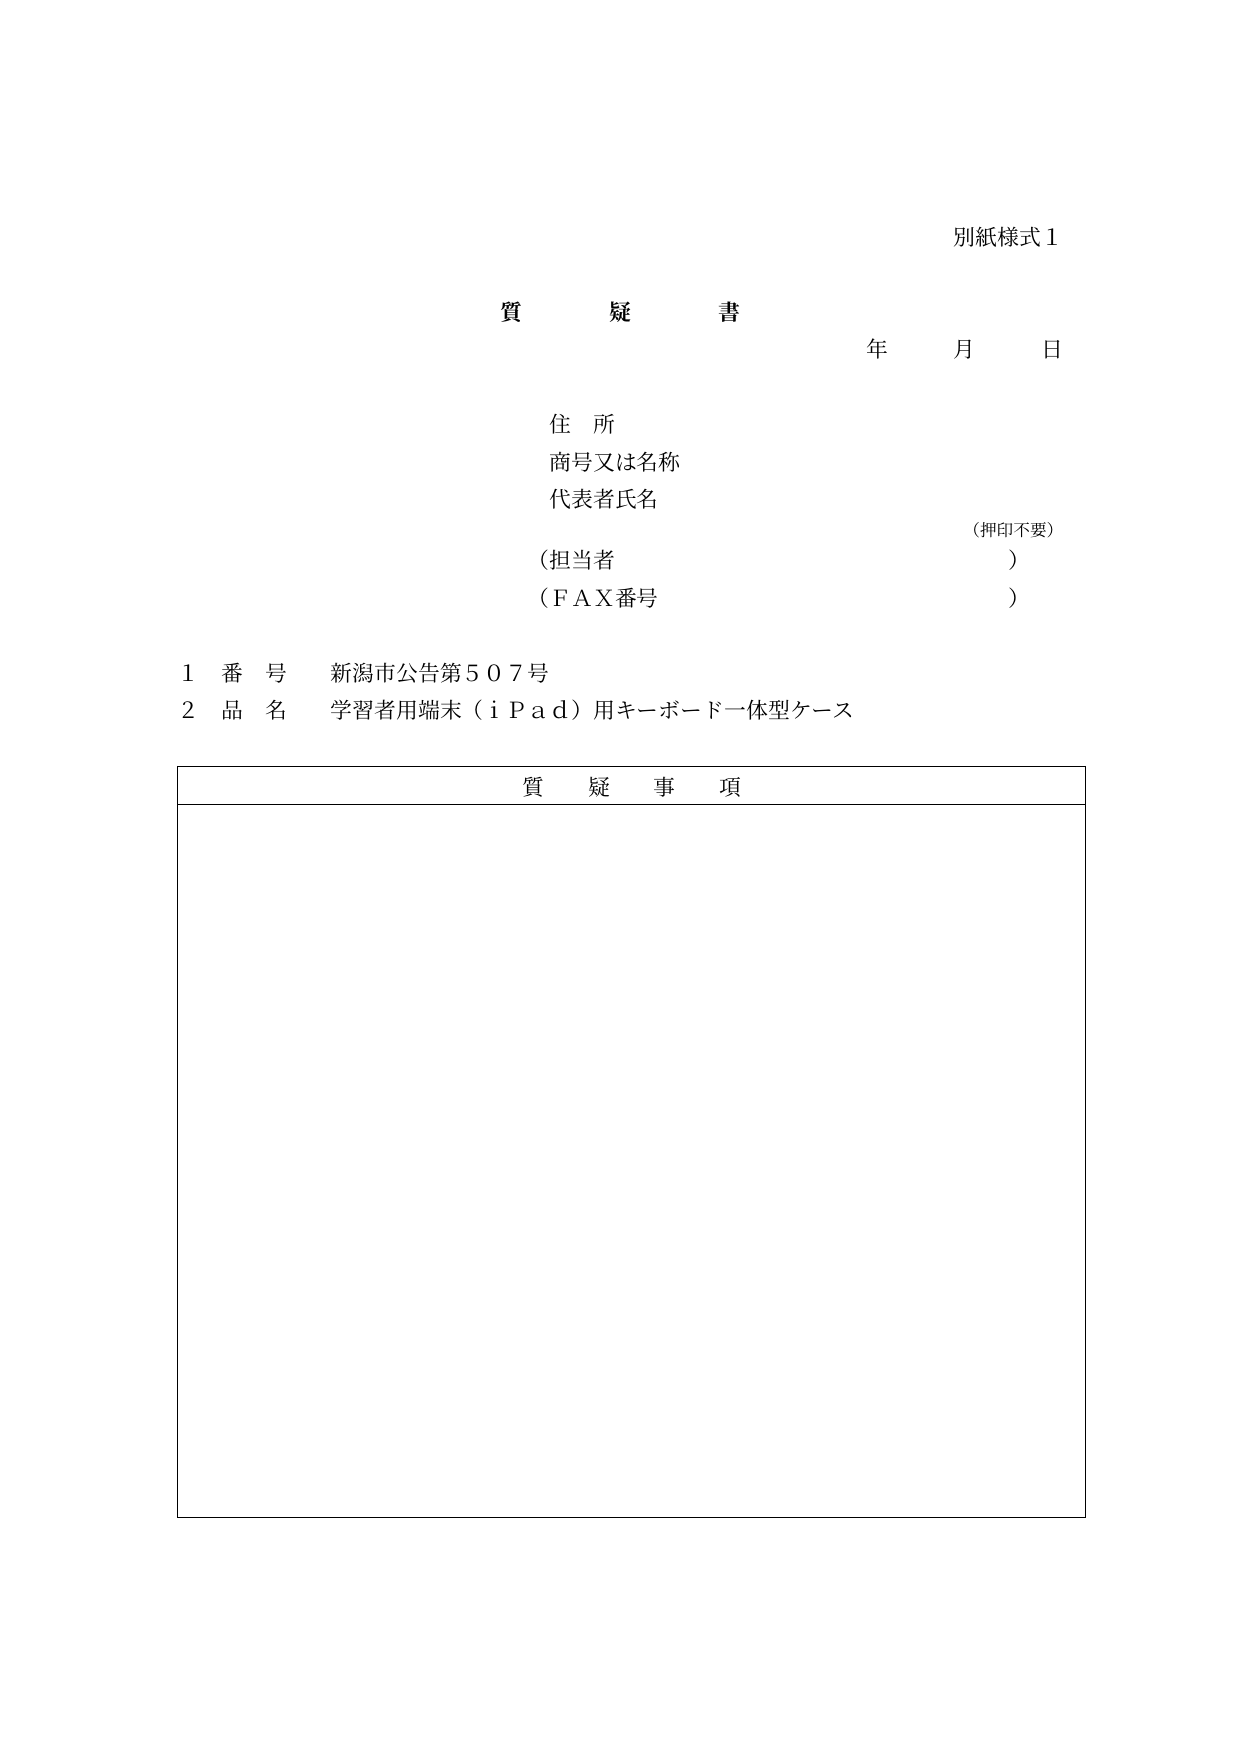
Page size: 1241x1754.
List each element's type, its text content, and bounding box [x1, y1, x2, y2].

text 商号又は名称 [177, 442, 1063, 479]
text ２ 品 名 学習者用端末（ｉＰａｄ）用キーボード一体型ケース [177, 691, 1063, 728]
text 年 月 日 [177, 329, 1063, 367]
text 質 疑 書 [177, 292, 1063, 329]
table_header 質 疑 事 項 [178, 767, 1085, 804]
table_cell [178, 805, 1085, 1517]
text 別紙様式１ [177, 217, 1063, 254]
text （押印不要） [571, 517, 1063, 541]
text （ＦＡＸ番号 ） [177, 578, 1063, 616]
text （担当者 ） [177, 541, 1063, 578]
text 住 所 [177, 404, 1063, 442]
text 代表者氏名 [177, 479, 1063, 517]
text １ 番 号 新潟市公告第５０７号 [177, 653, 1063, 691]
